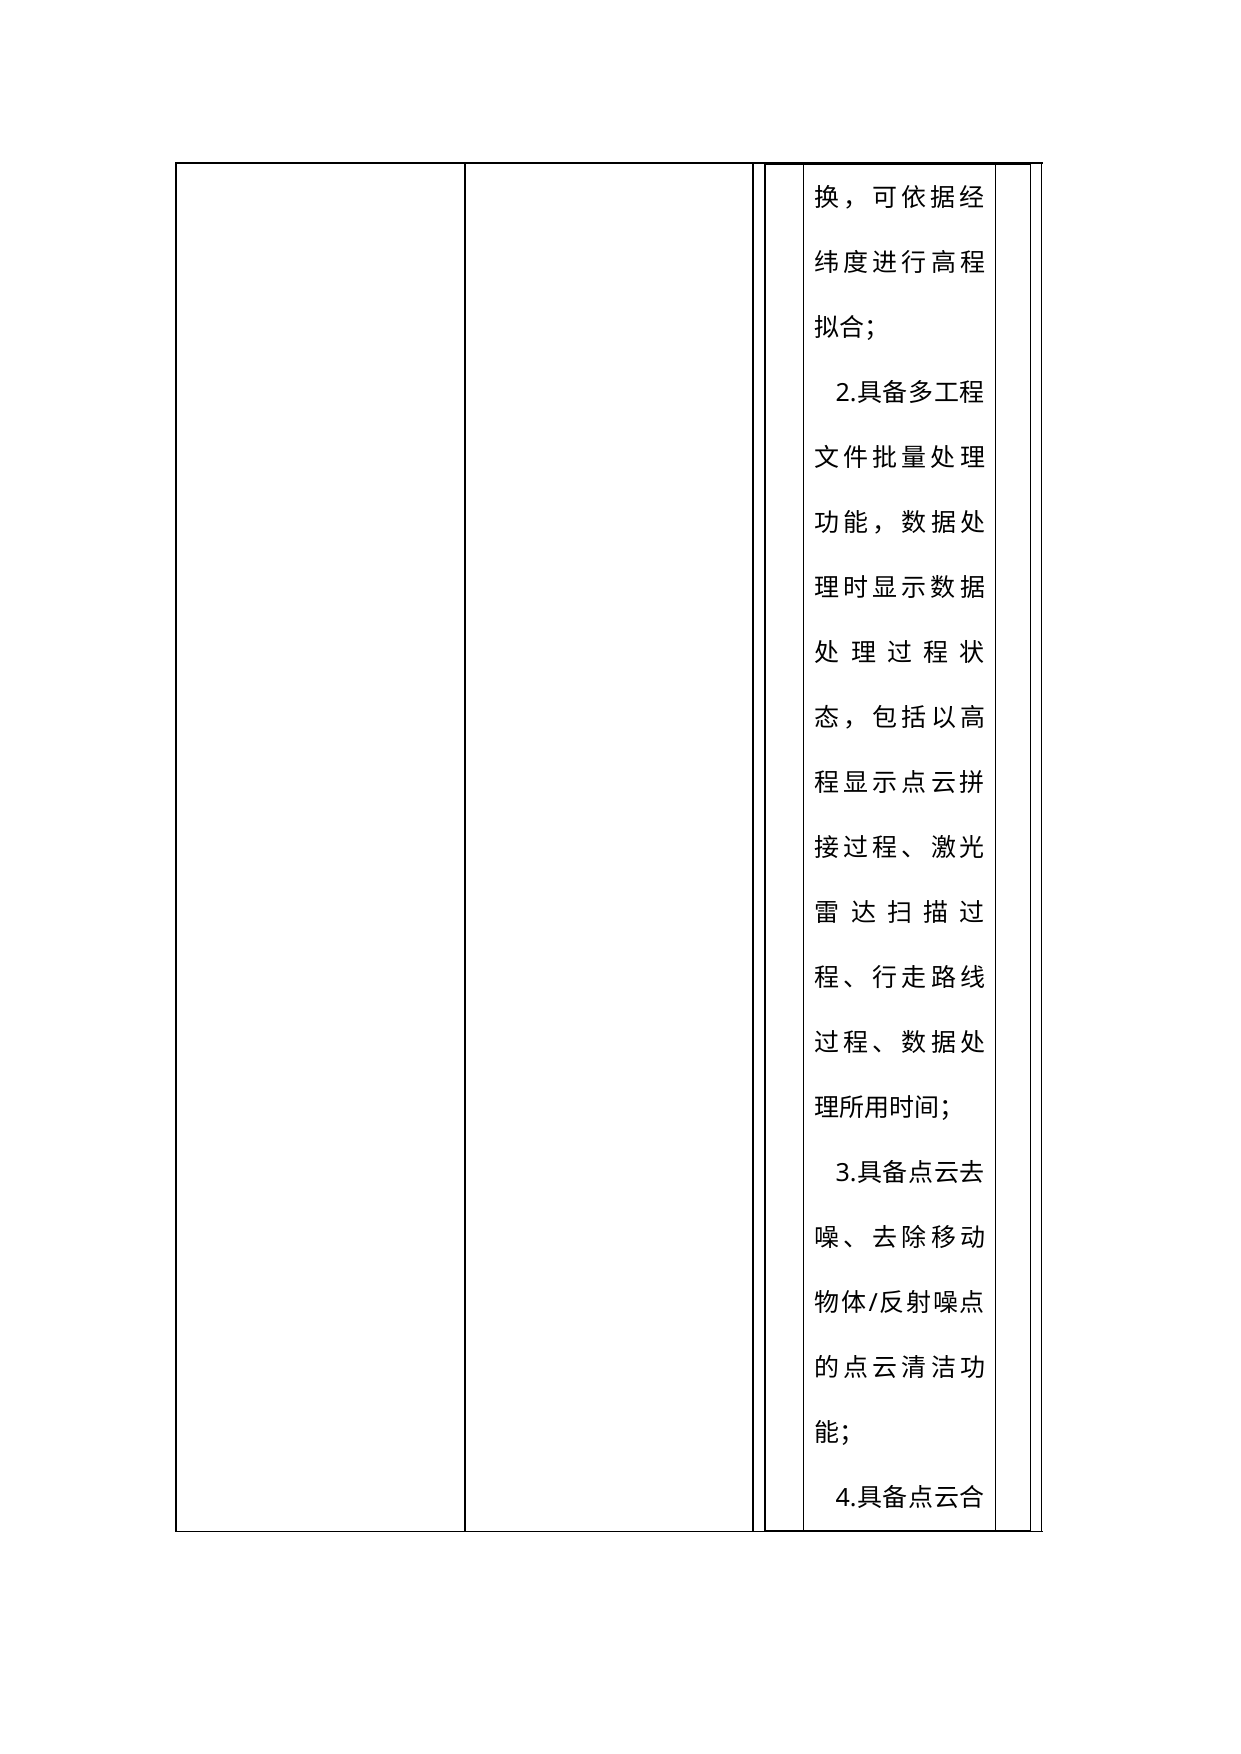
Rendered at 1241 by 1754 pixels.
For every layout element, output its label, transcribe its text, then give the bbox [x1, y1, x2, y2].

table_cell [996, 165, 1030, 1530]
table_cell [1031, 164, 1041, 1531]
table_cell [466, 164, 752, 1531]
table_cell [766, 165, 803, 1530]
table_cell [804, 165, 995, 1530]
table_cell [754, 164, 764, 1531]
table_cell 1 [177, 164, 464, 1531]
